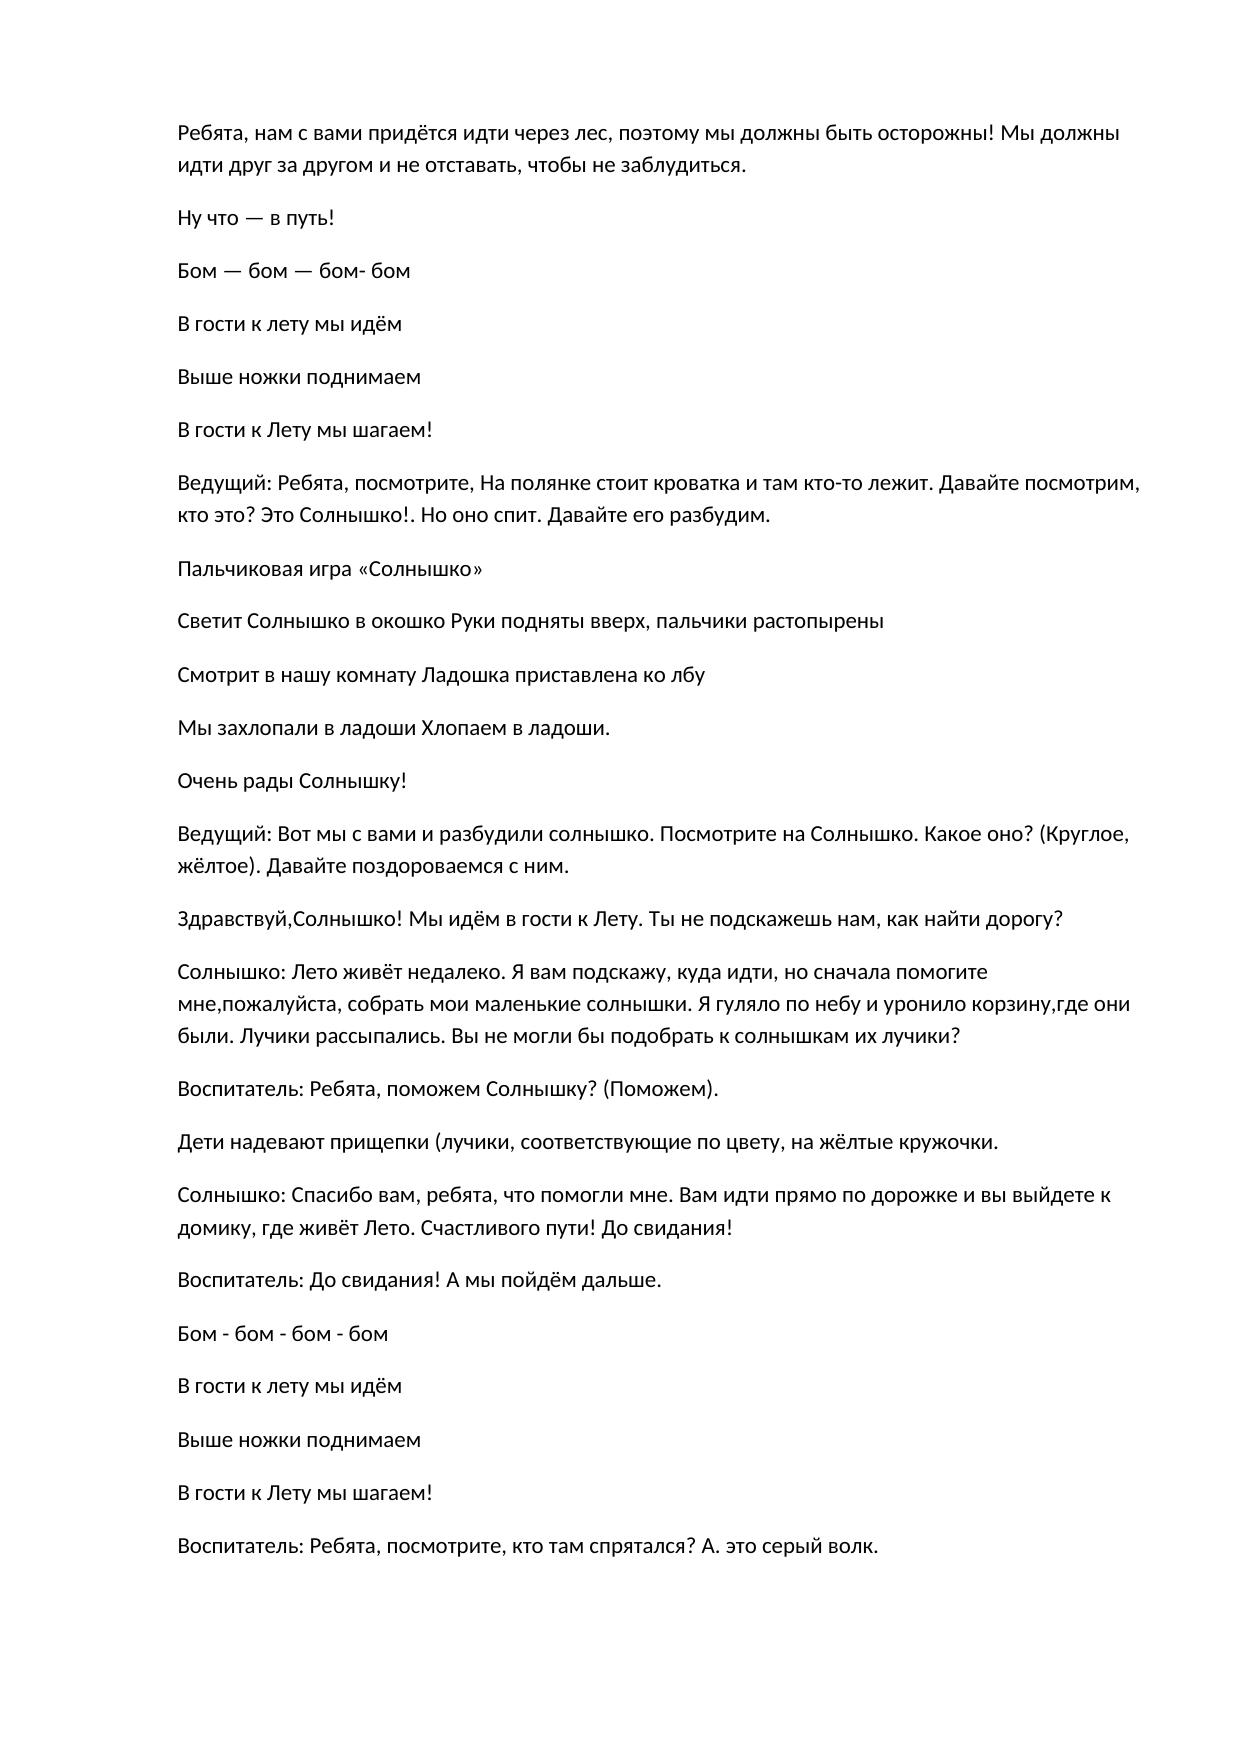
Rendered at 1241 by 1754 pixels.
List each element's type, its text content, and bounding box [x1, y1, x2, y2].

text Воспитатель: Ребята, поможем Солнышку? (Поможем). [177, 1074, 1152, 1102]
text Ведущий: Ребята, посмотрите, На полянке стоит кроватка и там кто-то лежит. Давайте посмотрим, кто это? Это Солнышко!. Но оно спит. Давайте его разбудим. [177, 468, 1152, 529]
text В гости к Лету мы шагаем! [177, 415, 1152, 443]
text Бом — бом — бом- бом [177, 256, 1152, 284]
text В гости к Лету мы шагаем! [177, 1478, 1152, 1506]
text Светит Солнышко в окошко Руки подняты вверх, пальчики растопырены [177, 607, 1152, 635]
text Мы захлопали в ладоши Хлопаем в ладоши. [177, 713, 1152, 741]
text Ведущий: Вот мы с вами и разбудили солнышко. Посмотрите на Солнышко. Какое оно? (Круглое, жёлтое). Давайте поздороваемся с ним. [177, 819, 1152, 879]
text Пальчиковая игра «Солнышко» [177, 554, 1152, 582]
text Солнышко: Лето живёт недалеко. Я вам подскажу, куда идти, но сначала помогите мне,пожалуйста, собрать мои маленькие солнышки. Я гуляло по небу и уронило корзину,где они были. Лучики рассыпались. Вы не могли бы подобрать к солнышкам их лучики? [177, 957, 1152, 1049]
text Выше ножки поднимаем [177, 362, 1152, 390]
text Очень рады Солнышку! [177, 766, 1152, 794]
text Бом - бом - бом - бом [177, 1319, 1152, 1347]
text Воспитатель: До свидания! А мы пойдём дальше. [177, 1266, 1152, 1294]
text Здравствуй,Солнышко! Мы идём в гости к Лету. Ты не подскажешь нам, как найти дорогу? [177, 904, 1152, 932]
text Дети надевают прищепки (лучики, соответствующие по цвету, на жёлтые кружочки. [177, 1127, 1152, 1155]
text Солнышко: Спасибо вам, ребята, что помогли мне. Вам идти прямо по дорожке и вы выйдете к домику, где живёт Лето. Счастливого пути! До свидания! [177, 1180, 1152, 1241]
text Воспитатель: Ребята, посмотрите, кто там спрятался? А. это серый волк. [177, 1531, 1152, 1559]
text Ну что — в путь! [177, 203, 1152, 231]
text В гости к лету мы идём [177, 1372, 1152, 1400]
text В гости к лету мы идём [177, 309, 1152, 337]
text Выше ножки поднимаем [177, 1425, 1152, 1453]
text Ребята, нам с вами придётся идти через лес, поэтому мы должны быть осторожны! Мы должны идти друг за другом и не отставать, чтобы не заблудиться. [177, 118, 1152, 178]
text Смотрит в нашу комнату Ладошка приставлена ко лбу [177, 660, 1152, 688]
